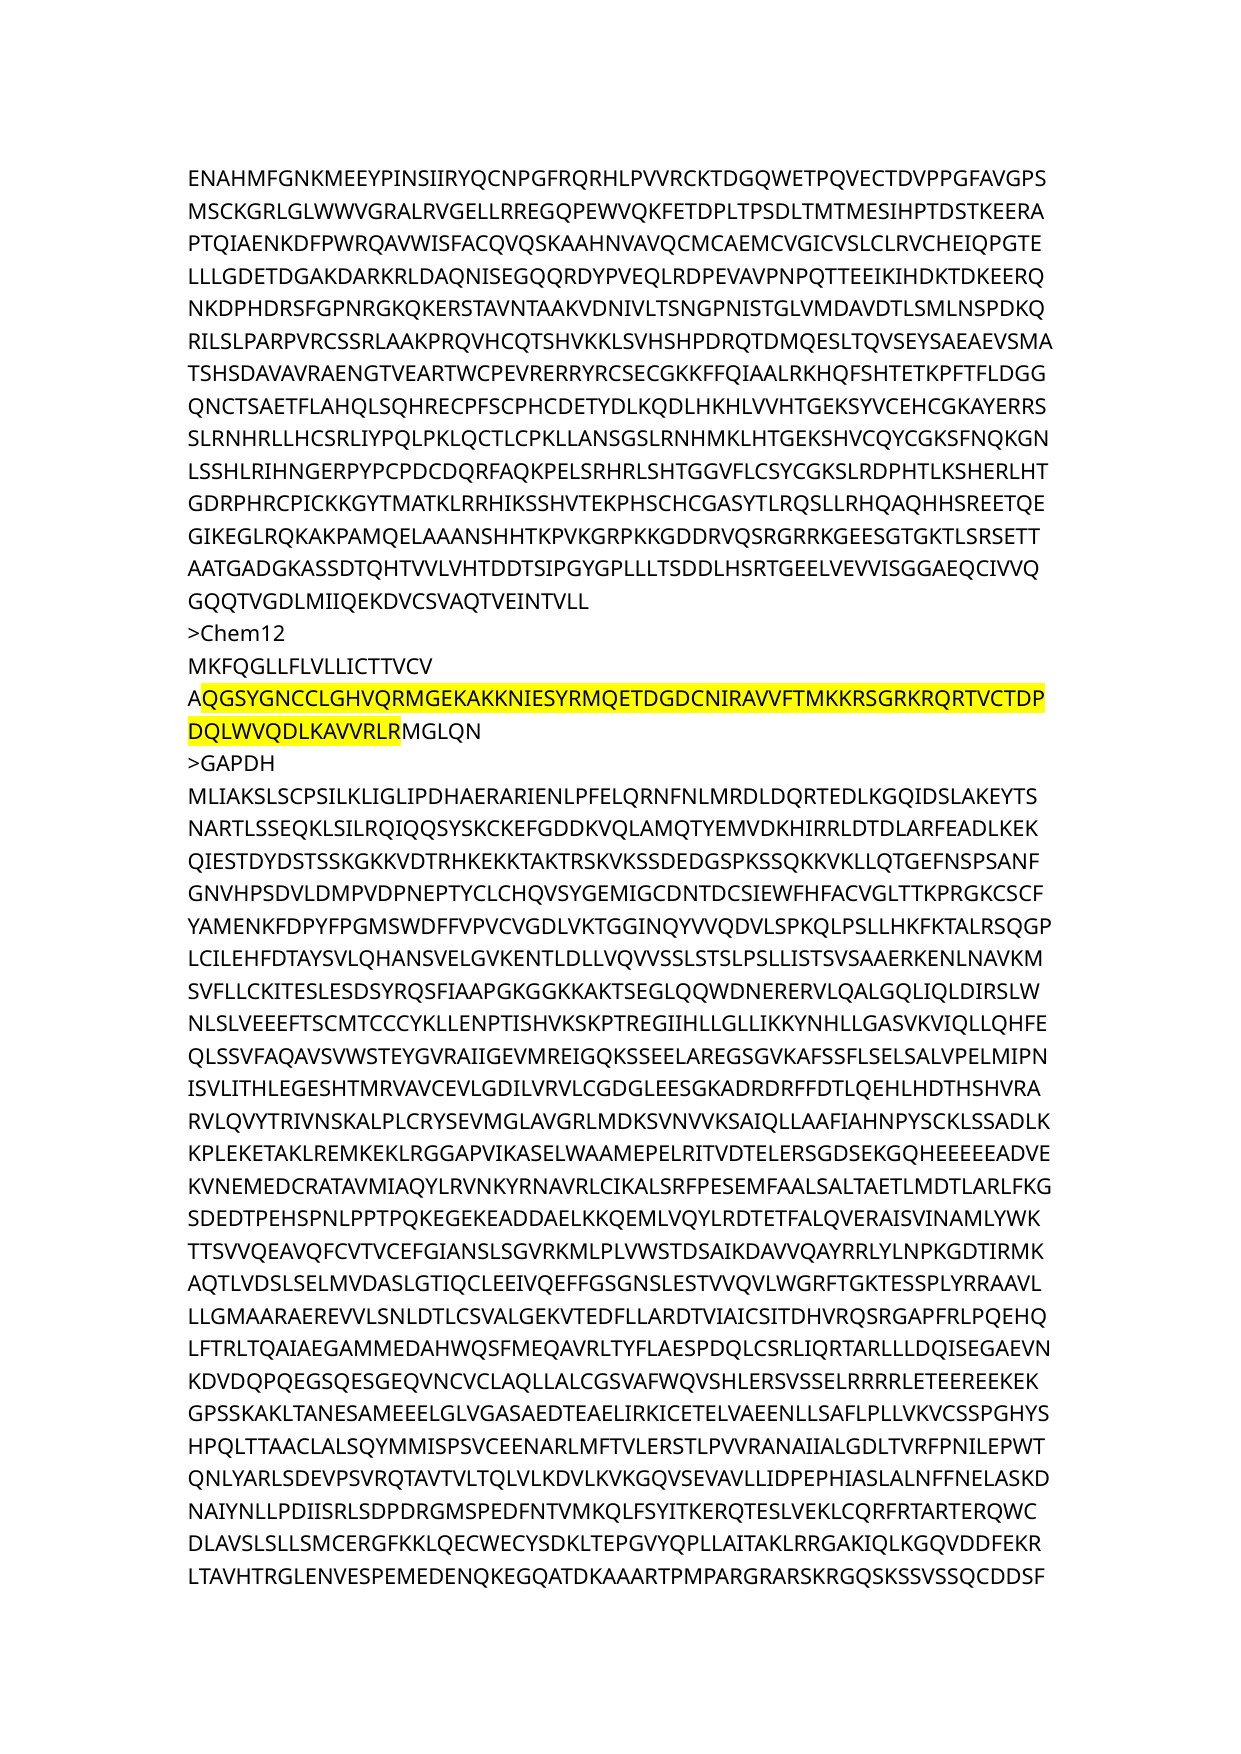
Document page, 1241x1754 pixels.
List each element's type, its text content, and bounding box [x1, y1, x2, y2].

text >Chem12 [187, 617, 1053, 649]
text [187, 162, 1053, 617]
text MKFQGLLFLVLLICTTVCVAQGSYGNCCLGHVQRMGEKAKKNIESYRMQETDGDCNIRAVVFTMKKRSGRKRQRTVCTDPDQLWVQDLKAVVRLRMGLQN [187, 649, 1053, 747]
text >GAPDH [187, 747, 1053, 779]
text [187, 779, 1053, 1592]
